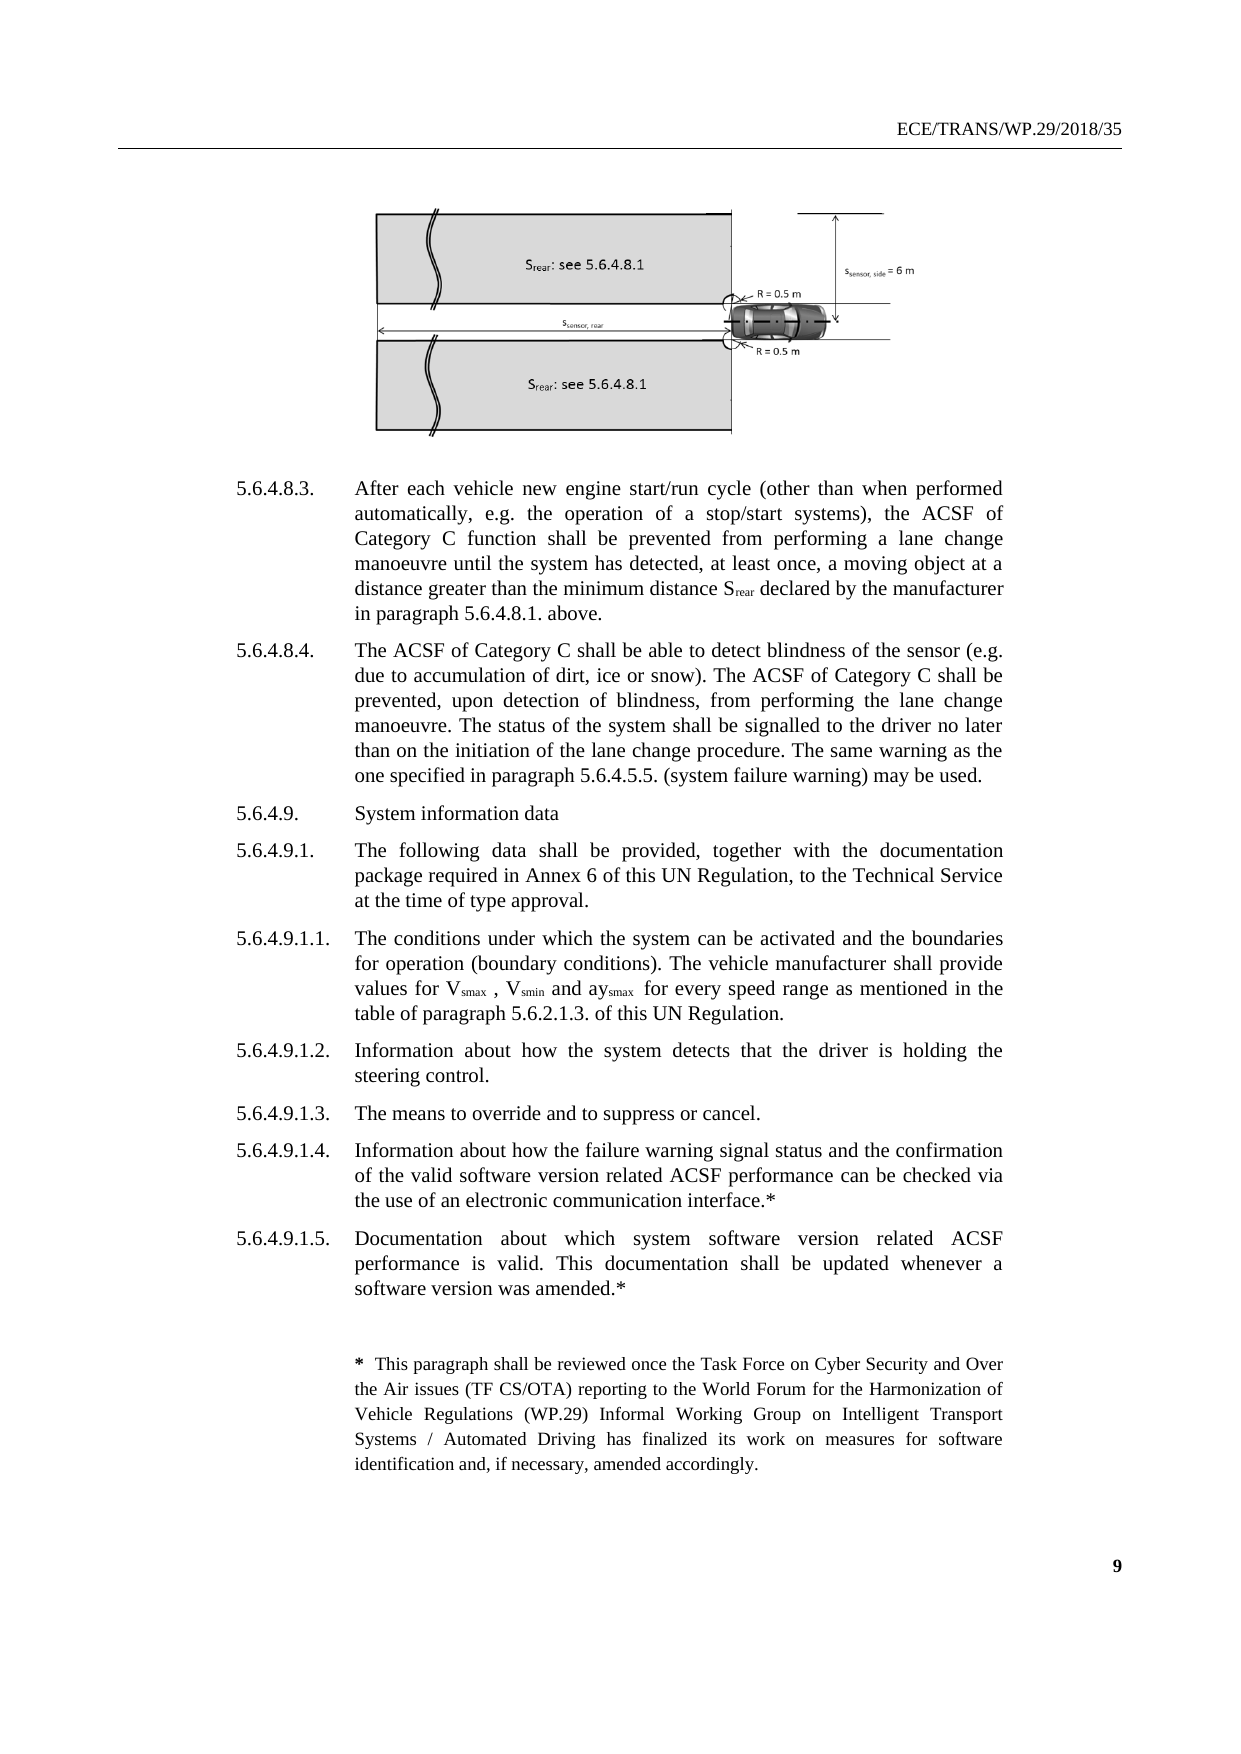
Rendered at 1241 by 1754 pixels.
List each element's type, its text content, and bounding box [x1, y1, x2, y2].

text 5.6.4.9.1.5. Documentation about which system software version related ACSF performance is valid. This documentation shall be updated whenever a software version was amended.* [236, 1224, 1004, 1299]
text 5.6.4.9.1.2. Information about how the system detects that the driver is holding the steering control. [236, 1037, 1004, 1087]
text 5.6.4.9.1. The following data shall be provided, together with the documentation package required in Annex 6 of this UN Regulation, to the Technical Service at the time of type approval. [236, 837, 1004, 912]
text * This paragraph shall be reviewed once the Task Force on Cyber Security and Over the Air issues (TF CS/OTA) reporting to the World Forum for the Harmonization of Vehicle Regulations (WP.29) Informal Working Group on Intelligent Transport Systems / Automated Driving has finalized its work on measures for software identification and, if necessary, amended accordingly. [354, 1349, 1004, 1474]
text 5.6.4.9.1.3. The means to override and to suppress or cancel. [236, 1099, 1004, 1124]
text 5.6.4.9. System information data [236, 799, 1004, 824]
text 5.6.4.9.1.4. Information about how the failure warning signal status and the confirmation of the valid software version related ACSF performance can be checked via the use of an electronic communication interface.* [236, 1137, 1004, 1212]
picture [354, 191, 929, 438]
text 5.6.4.8.3. After each vehicle new engine start/run cycle (other than when performed automatically, e.g. the operation of a stop/start systems), the ACSF of Category C function shall be prevented from performing a lane change manoeuvre until the system has detected, at least once, a moving object at a distance greater than the minimum distance Srear declared by the manufacturer in paragraph 5.6.4.8.1. above. [236, 474, 1004, 624]
text 5.6.4.9.1.1. The conditions under which the system can be activated and the boundaries for operation (boundary conditions). The vehicle manufacturer shall provide values for Vsmax , Vsmin and aysmax for every speed range as mentioned in the table of paragraph 5.6.2.1.3. of this UN Regulation. [236, 924, 1004, 1024]
text 5.6.4.8.4. The ACSF of Category C shall be able to detect blindness of the sensor (e.g. due to accumulation of dirt, ice or snow). The ACSF of Category C shall be prevented, upon detection of blindness, from performing the lane change manoeuvre. The status of the system shall be signalled to the driver no later than on the initiation of the lane change procedure. The same warning as the one specified in paragraph 5.6.4.5.5. (system failure warning) may be used. [236, 637, 1004, 787]
